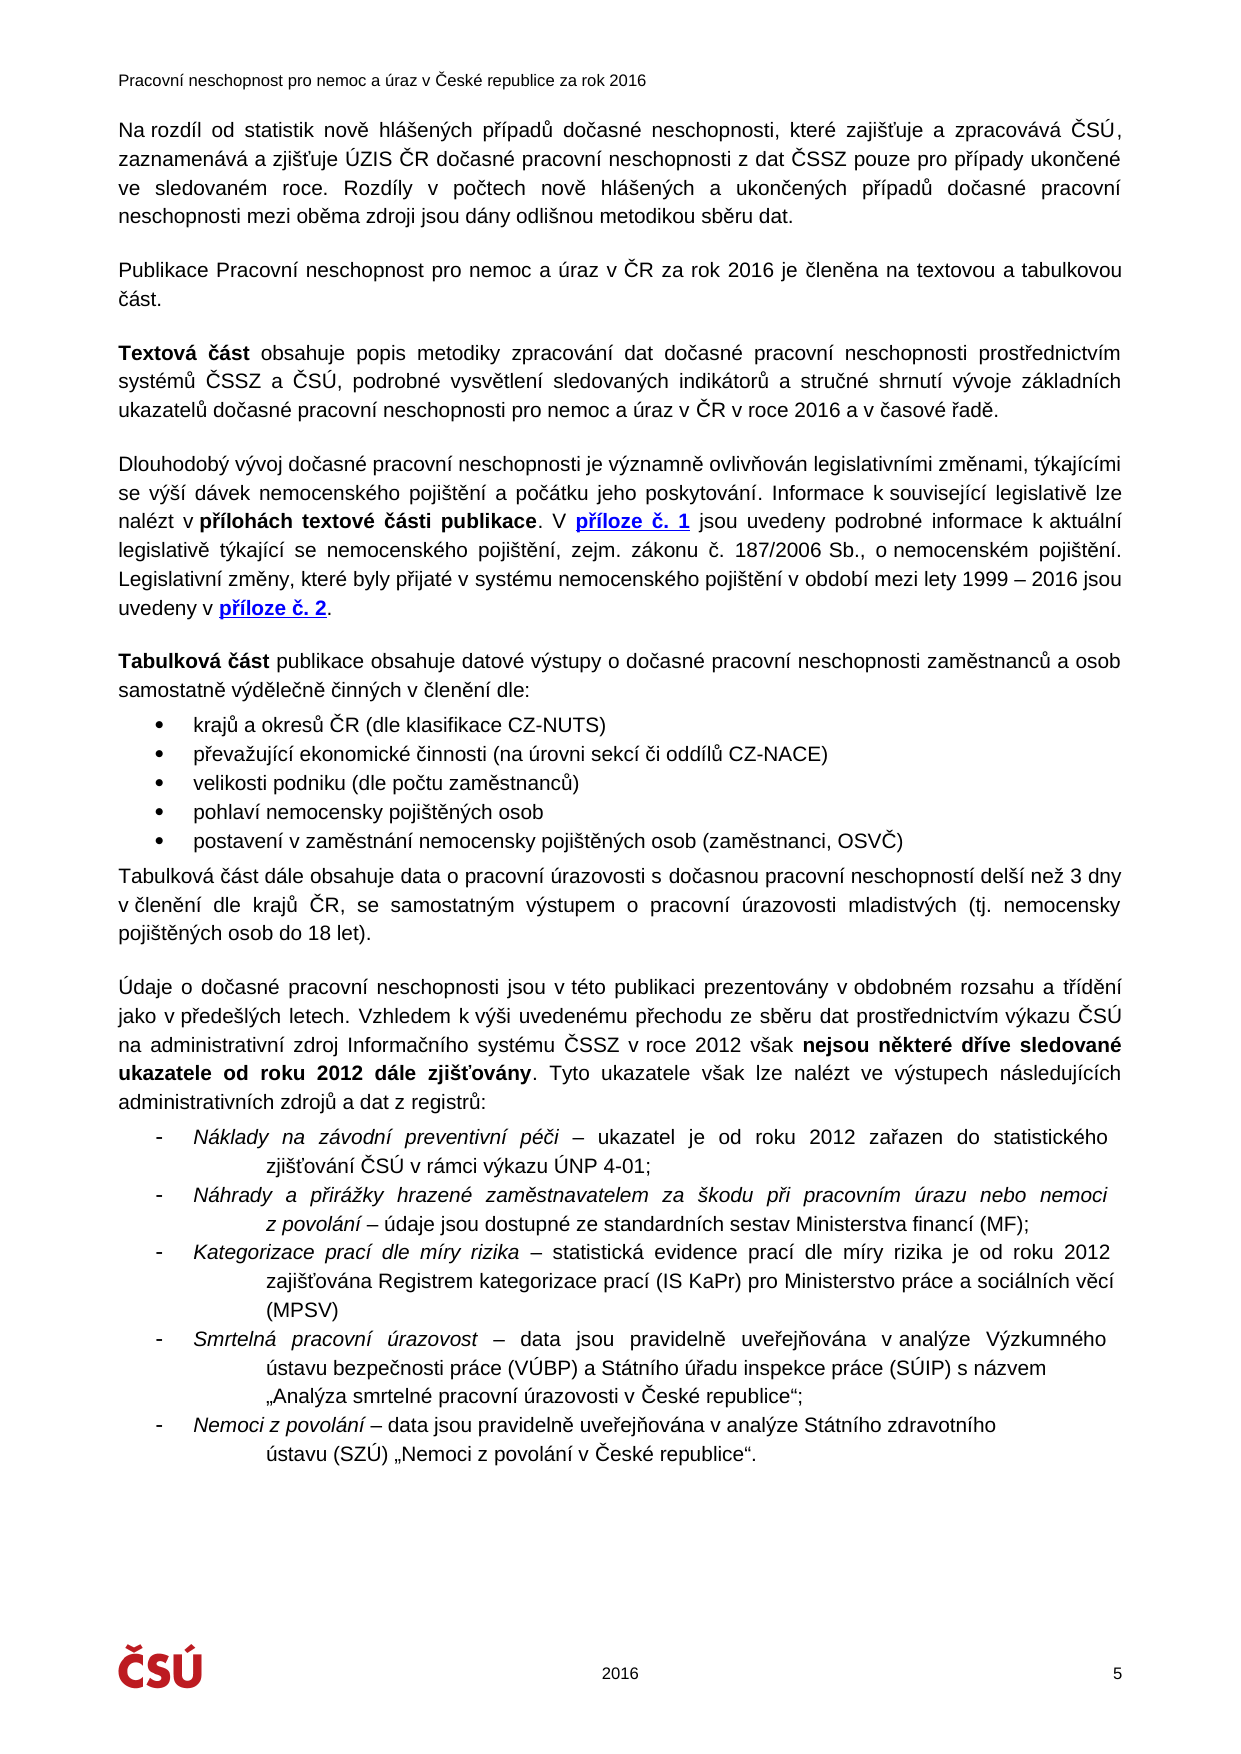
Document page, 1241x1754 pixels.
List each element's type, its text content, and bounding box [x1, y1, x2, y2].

list velikosti podniku (dle počtu zaměstnanců) [156, 771, 1122, 795]
list Smrtelná pracovní úrazovost – data jsou pravidelně uveřejňována v analýze Výzkumného ústavu bezpečnosti práce (VÚBP) a Státního úřadu inspekce práce (SÚIP) s názvem „Analýza smrtelné pracovní úrazovosti v České republice“; [156, 1326, 1122, 1408]
list převažující ekonomické činnosti (na úrovni sekcí či oddílů CZ-NACE) [156, 742, 1122, 766]
list Náhrady a přirážky hrazené zaměstnavatelem za škodu při pracovním úrazu nebo nemoci z povolání – údaje jsou dostupné ze standardních sestav Ministerstva financí (MF); [156, 1182, 1122, 1235]
text Údaje o dočasné pracovní neschopnosti jsou v této publikaci prezentovány v obdobném rozsahu a třídění jako v předešlých letech. Vzhledem k výši uvedenému přechodu ze sběru dat prostřednictvím výkazu ČSÚ na administrativní zdroj Informačního systému ČSSZ v roce 2012 však nejsou některé dříve sledované ukazatele od roku 2012 dále zjišťovány. Tyto ukazatele však lze nalézt ve výstupech následujících administrativních zdrojů a dat z registrů: [118, 975, 1122, 1114]
list krajů a okresů ČR (dle klasifikace CZ-NUTS) [156, 713, 1122, 737]
list Nemoci z povolání – data jsou pravidelně uveřejňována v analýze Státního zdravotního ústavu (SZÚ) „Nemoci z povolání v České republice“. [156, 1413, 1122, 1466]
list Tabulková část publikace obsahuje datové výstupy o dočasné pracovní neschopnosti zaměstnanců a osob samostatně výdělečně činných v členění dle: [118, 649, 1122, 702]
picture [118, 1643, 202, 1689]
list Náklady na závodní preventivní péči – ukazatel je od roku 2012 zařazen do statistického zjišťování ČSÚ v rámci výkazu ÚNP 4-01; [156, 1125, 1122, 1178]
list postavení v zaměstnání nemocensky pojištěných osob (zaměstnanci, OSVČ) [156, 828, 1122, 853]
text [118, 118, 1122, 228]
list Tabulková část dále obsahuje data o pracovní úrazovosti s dočasnou pracovní neschopností delší než 3 dny v členění dle krajů ČR, se samostatným výstupem o pracovní úrazovosti mladistvých (tj. nemocensky pojištěných osob do 18 let). [118, 864, 1122, 945]
list Kategorizace prací dle míry rizika – statistická evidence prací dle míry rizika je od roku 2012 zajišťována Registrem kategorizace prací (IS KaPr) pro Ministerstvo práce a sociálních věcí (MPSV) [156, 1240, 1122, 1322]
text Textová část obsahuje popis metodiky zpracování dat dočasné pracovní neschopnosti prostřednictvím systémů ČSSZ a ČSÚ, podrobné vysvětlení sledovaných indikátorů a stručné shrnutí vývoje základních ukazatelů dočasné pracovní neschopnosti pro nemoc a úraz v ČR v roce 2016 a v časové řadě. [118, 341, 1122, 422]
list pohlaví nemocensky pojištěných osob [156, 800, 1122, 824]
text Dlouhodobý vývoj dočasné pracovní neschopnosti je významně ovlivňován legislativními změnami, týkajícími se výší dávek nemocenského pojištění a počátku jeho poskytování. Informace k související legislativě lze nalézt v přílohách textové části publikace. V příloze č. 1 jsou uvedeny podrobné informace k aktuální legislativě týkající se nemocenského pojištění, zejm. zákonu č. 187/2006 Sb., o nemocenském pojištění. Legislativní změny, které byly přijaté v systému nemocenského pojištění v období mezi lety 1999 – 2016 jsou uvedeny v příloze č. 2. [118, 452, 1122, 619]
text Publikace Pracovní neschopnost pro nemoc a úraz v ČR za rok 2016 je členěna na textovou a tabulkovou část. [118, 258, 1122, 311]
